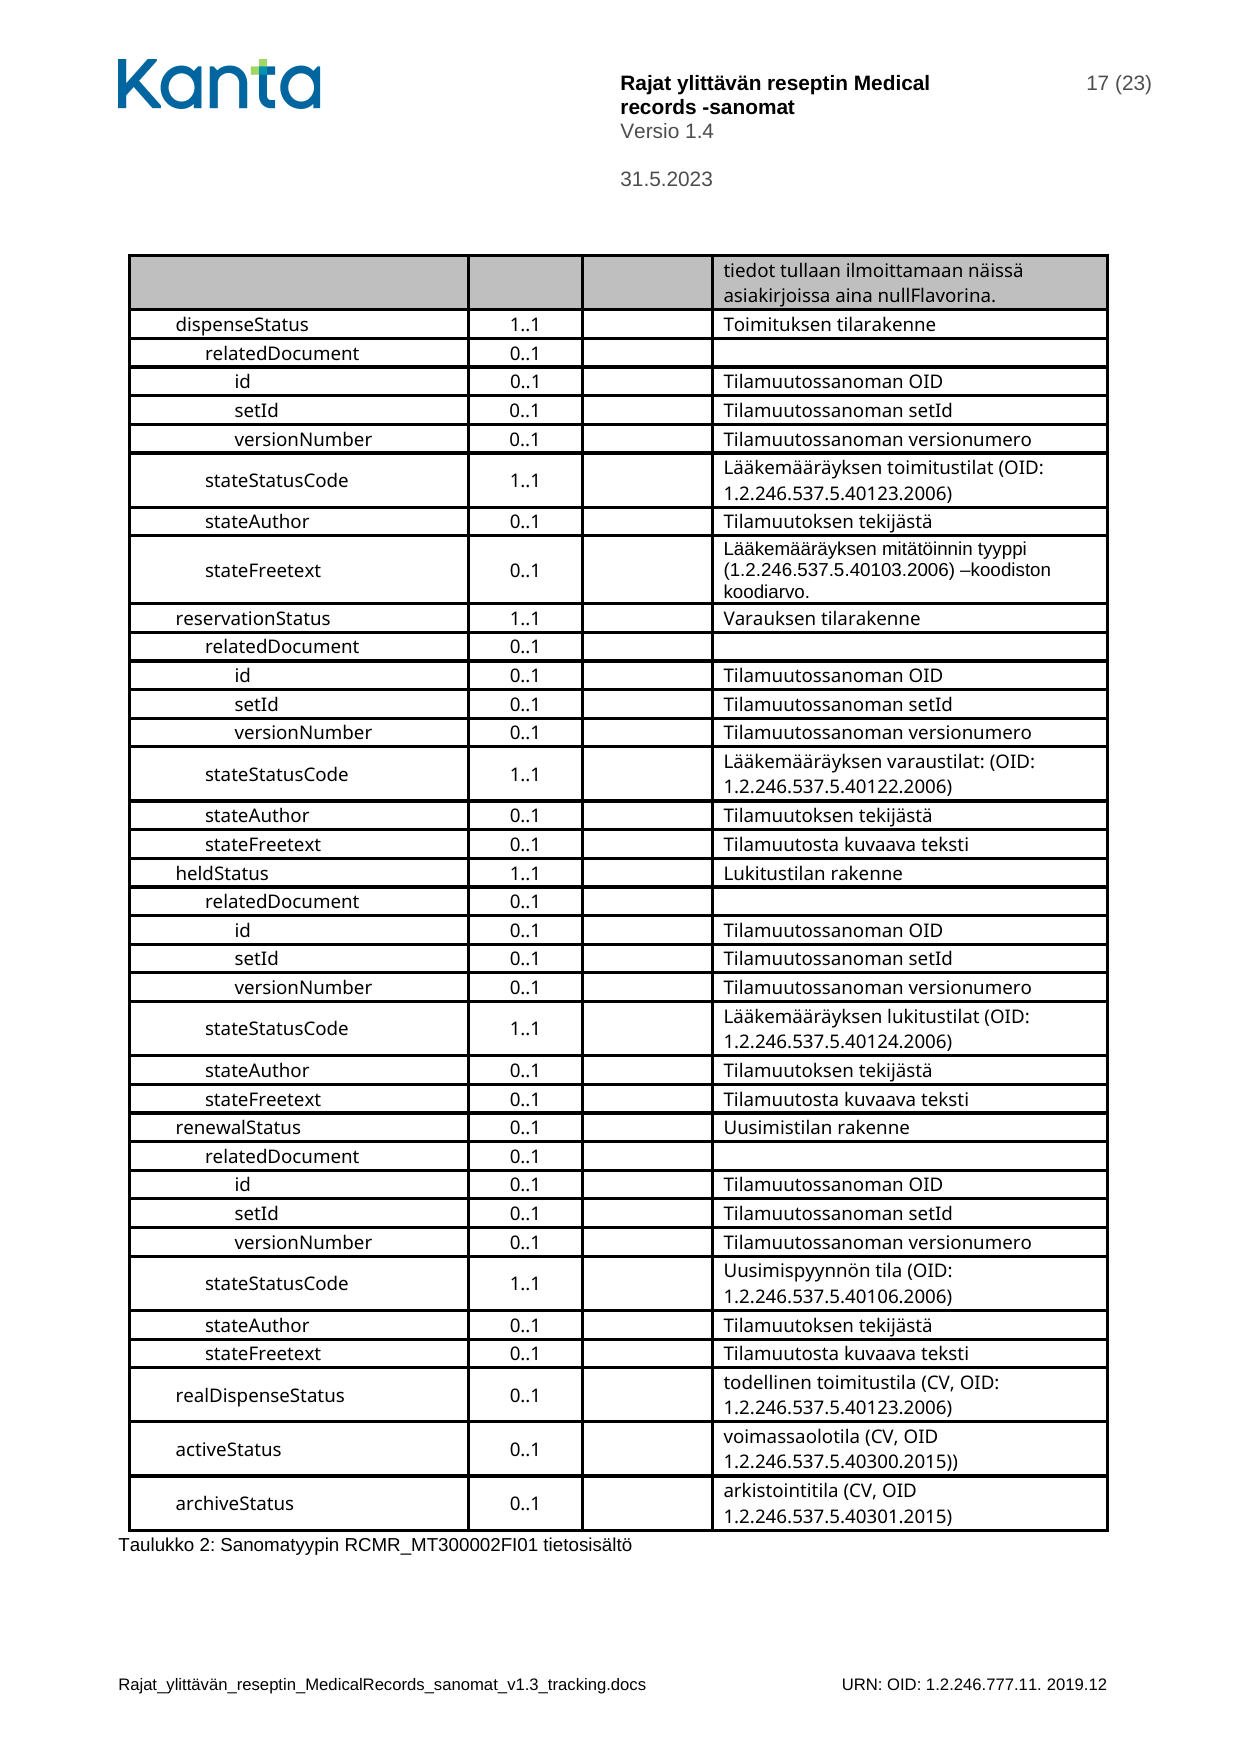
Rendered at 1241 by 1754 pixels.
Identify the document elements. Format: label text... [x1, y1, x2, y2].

table_cell setId [131, 397, 467, 423]
table_cell [584, 917, 711, 943]
table_cell Tilamuutossanoman setId [714, 397, 1106, 423]
table_cell [584, 426, 711, 451]
table_cell [584, 509, 711, 534]
table_cell versionNumber [131, 426, 467, 451]
table_cell 1..1 [470, 748, 581, 799]
table_cell [584, 311, 711, 337]
table_cell setId [131, 1200, 467, 1226]
table_cell Lääkemääräyksen varaustilat: (OID: 1.2.246.537.5.40122.2006) [714, 748, 1106, 799]
table_cell 0..1 [470, 509, 581, 534]
table_cell [584, 691, 711, 717]
table_cell Tilamuutossanoman versionumero [714, 1229, 1106, 1254]
table_cell voimassaolotila (CV, OID 1.2.246.537.5.40300.2015)) [714, 1423, 1106, 1474]
table_cell 0..1 [470, 537, 581, 602]
table_cell [584, 1229, 711, 1254]
table_cell stateAuthor [131, 803, 467, 828]
table_cell [584, 1369, 711, 1420]
table_cell [714, 340, 1106, 365]
table_cell 0..1 [470, 974, 581, 1000]
table_cell 0..1 [470, 369, 581, 394]
table_cell relatedDocument [131, 889, 467, 914]
table_cell stateStatusCode [131, 455, 467, 506]
table_cell Tilamuutossanoman OID [714, 663, 1106, 688]
table_cell Uusimistilan rakenne [714, 1115, 1106, 1140]
table_cell [584, 369, 711, 394]
table_cell id [131, 663, 467, 688]
table_cell 1..1 [470, 1258, 581, 1309]
table_cell 0..1 [470, 257, 581, 308]
table_cell Lääkemääräyksen lukitustilat (OID: 1.2.246.537.5.40124.2006) [714, 1003, 1106, 1054]
table_cell Toimituksen tilarakenne [714, 311, 1106, 337]
table_cell id [131, 369, 467, 394]
table_cell [584, 889, 711, 914]
table_cell stateAuthor [131, 1312, 467, 1337]
table_cell realDispenseStatus [131, 1369, 467, 1420]
table_cell stateAuthor [131, 509, 467, 534]
table_cell Lääkemääräyksen mitätöinnin tyyppi (1.2.246.537.5.40103.2006) –koodiston koodiarvo. [714, 537, 1106, 602]
table_cell Tilamuutosta kuvaava teksti [714, 1086, 1106, 1111]
table_cell 1..1 [470, 605, 581, 631]
table_cell 0..1 [470, 1369, 581, 1420]
table_cell [584, 1003, 711, 1054]
text Taulukko 2: Sanomatyypin RCMR_MT300002FI01 tietosisältö [118, 1532, 1122, 1557]
table_cell 0..1 [470, 397, 581, 423]
table_cell Tilamuutossanoman setId [714, 946, 1106, 971]
table_cell relatedDocument [131, 1143, 467, 1169]
table_cell Tilamuutossanoman versionumero [714, 974, 1106, 1000]
table_cell [584, 1115, 711, 1140]
table_cell [584, 537, 711, 602]
table_cell 0..1 [470, 831, 581, 857]
table_cell Tilamuutossanoman versionumero [714, 720, 1106, 745]
table_cell renewalStatus [131, 1115, 467, 1140]
table_cell versionNumber [131, 1229, 467, 1254]
table_cell 0..1 [470, 946, 581, 971]
table_cell versionNumber [131, 974, 467, 1000]
table_cell [584, 455, 711, 506]
table_cell [584, 397, 711, 423]
table_cell [584, 1086, 711, 1111]
table_cell 0..1 [470, 1341, 581, 1366]
table_cell 0..1 [470, 691, 581, 717]
table_cell Tilamuutoksen tekijästä [714, 1057, 1106, 1083]
table_cell 0..1 [470, 1086, 581, 1111]
table_cell 0..1 [470, 720, 581, 745]
table_cell 0..1 [470, 1478, 581, 1528]
table_cell todellinen toimitustila (CV, OID: 1.2.246.537.5.40123.2006) [714, 1369, 1106, 1420]
table_cell reservationStatus [131, 605, 467, 631]
table_cell [584, 605, 711, 631]
table_cell 1..1 [470, 311, 581, 337]
table_cell setId [131, 946, 467, 971]
table_cell 0..1 [470, 1229, 581, 1254]
table_cell id [131, 917, 467, 943]
table_cell Lääkemääräyksen toimitustilat (OID: 1.2.246.537.5.40123.2006) [714, 455, 1106, 506]
table_cell 0..1 [470, 426, 581, 451]
table_cell 0..1 [470, 889, 581, 914]
table_cell dispenseStatus [131, 311, 467, 337]
table_cell heldStatus [131, 860, 467, 885]
table_cell 0..1 [470, 1115, 581, 1140]
table_cell [584, 974, 711, 1000]
table_cell 0..1 [470, 803, 581, 828]
table_cell 0..1 [470, 340, 581, 365]
table_cell 0..1 [470, 1200, 581, 1226]
table_cell [584, 1341, 711, 1366]
table_cell Tilamuutossanoman versionumero [714, 426, 1106, 451]
table_cell [714, 1143, 1106, 1169]
table_cell stateFreetext [131, 831, 467, 857]
table_cell 0..1 [470, 634, 581, 659]
table_cell Tilamuutosta kuvaava teksti [714, 831, 1106, 857]
table_cell [584, 831, 711, 857]
table_cell [584, 1478, 711, 1528]
table_cell [714, 634, 1106, 659]
table_cell Tilamuutossanoman OID [714, 369, 1106, 394]
table_cell [584, 1312, 711, 1337]
table_cell 1..1 [470, 1003, 581, 1054]
table_cell [584, 634, 711, 659]
table_cell stateAuthor [131, 1057, 467, 1083]
table_cell 0..1 [470, 1312, 581, 1337]
table_cell Tilamuutossanoman OID [714, 917, 1106, 943]
table_cell [584, 720, 711, 745]
table_cell [584, 663, 711, 688]
table_cell Tilamuutossanoman setId [714, 691, 1106, 717]
table_cell Tilamuutossanoman setId [714, 1200, 1106, 1226]
table_cell 0..1 [470, 663, 581, 688]
table_cell Tilamuutoksen tekijästä [714, 509, 1106, 534]
table_cell 0..1 [470, 1423, 581, 1474]
table_cell 1..1 [470, 860, 581, 885]
table_cell activeStatus [131, 1423, 467, 1474]
table_cell hl7fi: localHeader [131, 257, 467, 308]
table_cell 0..1 [470, 1143, 581, 1169]
table_cell [584, 1423, 711, 1474]
table_cell archiveStatus [131, 1478, 467, 1528]
table_cell Tilamuutosta kuvaava teksti [714, 1341, 1106, 1366]
table_cell 1..1 [470, 455, 581, 506]
table_cell [584, 748, 711, 799]
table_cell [714, 257, 1106, 308]
table_cell [584, 803, 711, 828]
table_cell setId [131, 691, 467, 717]
table_cell Lukitustilan rakenne [714, 860, 1106, 885]
table_cell stateFreetext [131, 1341, 467, 1366]
table_cell stateFreetext [131, 537, 467, 602]
table_cell 0..1 [470, 917, 581, 943]
table_cell stateStatusCode [131, 1258, 467, 1309]
table_cell [584, 946, 711, 971]
table_cell relatedDocument [131, 340, 467, 365]
table_cell stateStatusCode [131, 748, 467, 799]
table_cell id [131, 1172, 467, 1197]
table_cell Tilamuutoksen tekijästä [714, 1312, 1106, 1337]
table_cell 0..1 [470, 1172, 581, 1197]
table_cell Tilamuutossanoman OID [714, 1172, 1106, 1197]
table_cell [584, 1200, 711, 1226]
table_cell [584, 1258, 711, 1309]
table_cell Uusimispyynnön tila (OID: 1.2.246.537.5.40106.2006) [714, 1258, 1106, 1309]
table_cell [584, 1172, 711, 1197]
table_cell [584, 340, 711, 365]
table_cell [714, 889, 1106, 914]
table_cell stateStatusCode [131, 1003, 467, 1054]
table_cell [584, 1143, 711, 1169]
table_cell relatedDocument [131, 634, 467, 659]
table_cell versionNumber [131, 720, 467, 745]
table_cell [584, 860, 711, 885]
table_cell 0..1 [470, 1057, 581, 1083]
table_cell Tilamuutoksen tekijästä [714, 803, 1106, 828]
table_cell arkistointitila (CV, OID 1.2.246.537.5.40301.2015) [714, 1478, 1106, 1528]
table_cell stateFreetext [131, 1086, 467, 1111]
table_cell Varauksen tilarakenne [714, 605, 1106, 631]
table_cell [584, 257, 711, 308]
table_cell [584, 1057, 711, 1083]
picture [118, 59, 321, 109]
